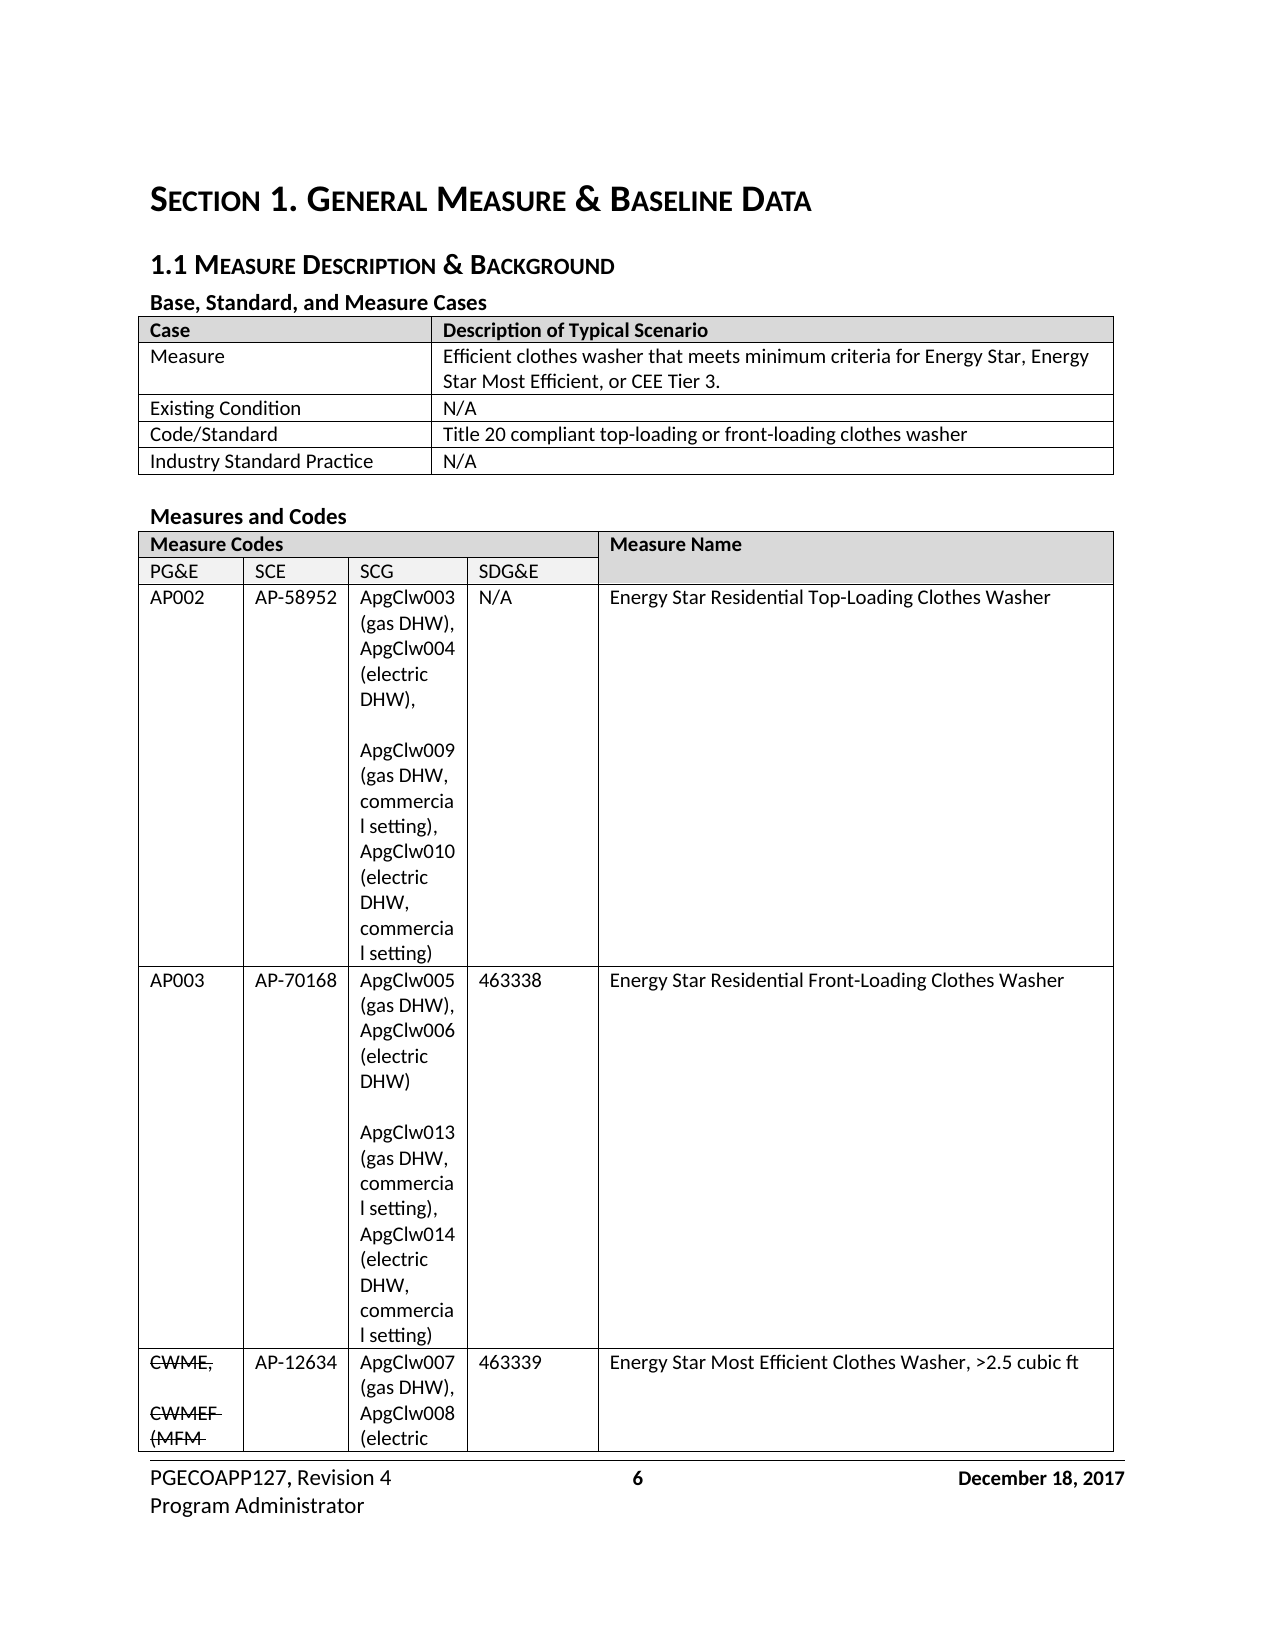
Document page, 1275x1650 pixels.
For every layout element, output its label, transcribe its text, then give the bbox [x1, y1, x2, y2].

table_header Description of Typical Scenario [432, 317, 1113, 342]
table_cell SCE [244, 558, 348, 583]
table_cell N/A [432, 448, 1113, 473]
subtitle Section 1. General Measure & Baseline Data [150, 175, 1125, 221]
table_cell PG&E [139, 558, 243, 583]
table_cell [599, 1349, 1113, 1451]
table_cell Measure [139, 343, 431, 394]
table_header Measure Codes [139, 532, 598, 557]
subtitle 1.1 Measure Description & Background [150, 246, 1125, 281]
table_cell Energy Star Residential Front-Loading Clothes Washer [599, 967, 1113, 1348]
text Measures and Codes [150, 502, 1125, 531]
text Base, Standard, and Measure Cases [150, 288, 1125, 316]
table_cell 463338 [468, 967, 598, 1348]
table_cell AP-12634 [244, 1349, 348, 1451]
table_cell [349, 1349, 467, 1451]
table_header Case [139, 317, 431, 342]
table_header Measure Name [599, 532, 1113, 583]
table_cell AP003 [139, 967, 243, 1348]
table_cell AP-58952 [244, 585, 348, 966]
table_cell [139, 1349, 243, 1451]
table_cell N/A [432, 395, 1113, 421]
table_cell Existing Condition [139, 395, 431, 421]
table_cell 463339 [468, 1349, 598, 1451]
table_cell SDG&E [468, 558, 598, 583]
table_cell Efficient clothes washer that meets minimum criteria for Energy Star, Energy Star Most Efficient, or CEE Tier 3. [432, 343, 1113, 394]
table_cell Energy Star Residential Top-Loading Clothes Washer [599, 585, 1113, 966]
table_cell Title 20 compliant top-loading or front-loading clothes washer [432, 422, 1113, 447]
table_cell ApgClw003 (gas DHW), ApgClw004 (electric DHW), ApgClw009 (gas DHW, commercial setting), ApgClw010 (electric DHW, commercial setting) [349, 585, 467, 966]
table_cell Industry Standard Practice [139, 448, 431, 473]
table_cell SCG [349, 558, 467, 583]
table_cell N/A [468, 585, 598, 966]
table_cell ApgClw005 (gas DHW), ApgClw006 (electric DHW) ApgClw013 (gas DHW, commercial setting), ApgClw014 (electric DHW, commercial setting) [349, 967, 467, 1348]
table_cell AP002 [139, 585, 243, 966]
table_cell Code/Standard [139, 422, 431, 447]
table_cell AP-70168 [244, 967, 348, 1348]
